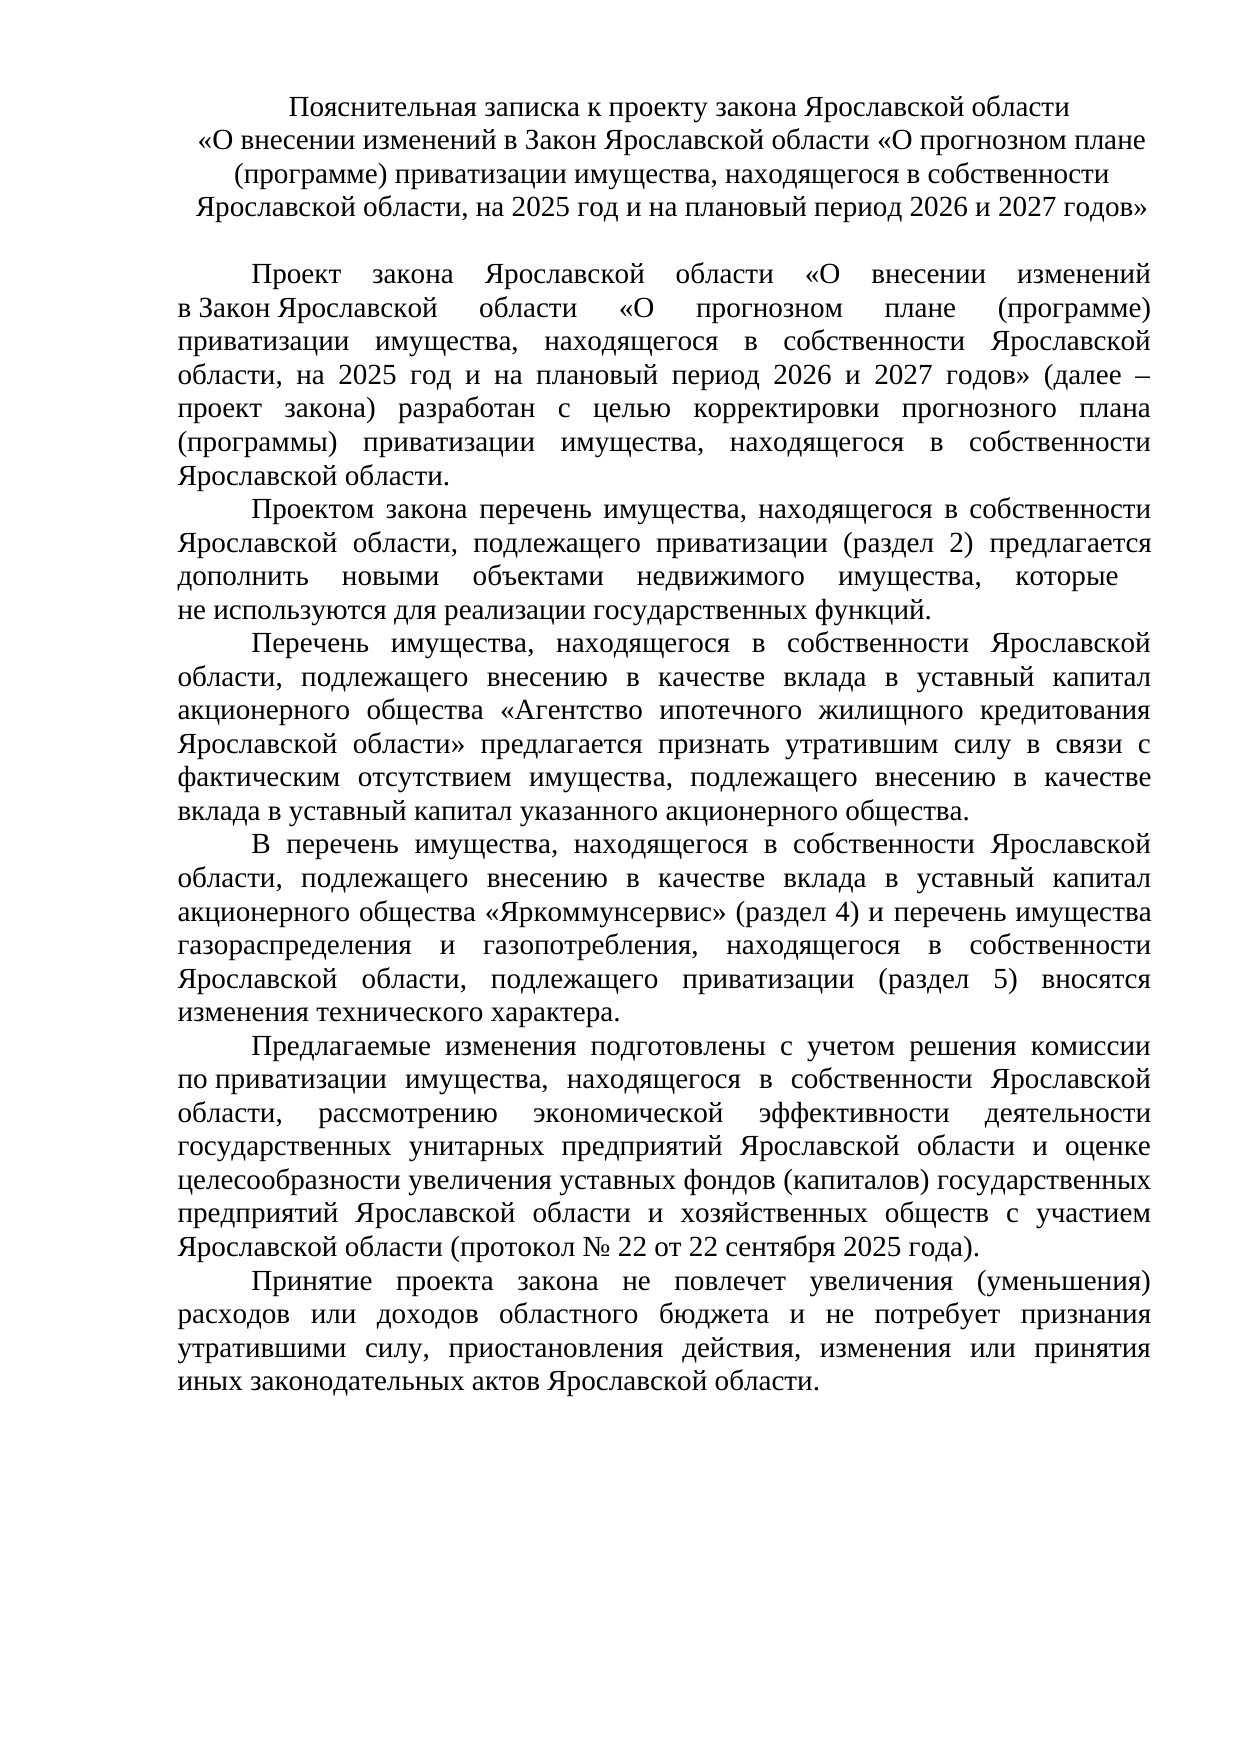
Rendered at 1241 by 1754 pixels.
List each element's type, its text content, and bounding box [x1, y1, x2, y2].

text Принятие проекта закона не повлечет увеличения (уменьшения) расходов или доходов областного бюджета и не потребует признания утратившими силу, приостановления действия, изменения или принятия иных законодательных актов Ярославской области. [177, 1263, 1152, 1397]
text Проектом закона перечень имущества, находящегося в собственности Ярославской области, подлежащего приватизации (раздел 2) предлагается дополнить новыми объектами недвижимого имущества, которые не используются для реализации государственных функций. [177, 491, 1152, 625]
text Пояснительная записка к проекту закона Ярославской области [177, 89, 1181, 122]
text Предлагаемые изменения подготовлены с учетом решения комиссии по приватизации имущества, находящегося в собственности Ярославской области, рассмотрению экономической эффективности деятельности государственных унитарных предприятий Ярославской области и оценке целесообразности увеличения уставных фондов (капиталов) государственных предприятий Ярославской области и хозяйственных обществ с участием Ярославской области (протокол № 22 от 22 сентября 2025 года). [177, 1028, 1152, 1263]
text Перечень имущества, находящегося в собственности Ярославской области, подлежащего внесению в качестве вклада в уставный капитал акционерного общества «Агентство ипотечного жилищного кредитования Ярославской области» предлагается признать утратившим силу в связи с фактическим отсутствием имущества, подлежащего внесению в качестве вклада в уставный капитал указанного акционерного общества. [177, 625, 1152, 827]
text «О внесении изменений в Закон Ярославской области «О прогнозном плане (программе) приватизации имущества, находящегося в собственности Ярославской области, на 2025 год и на плановый период 2026 и 2027 годов» [177, 122, 1167, 223]
text В перечень имущества, находящегося в собственности Ярославской области, подлежащего внесению в качестве вклада в уставный капитал акционерного общества «Яркоммунсервис» (раздел 4) и перечень имущества газораспределения и газопотребления, находящегося в собственности Ярославской области, подлежащего приватизации (раздел 5) вносятся изменения технического характера. [177, 827, 1152, 1028]
text Проект закона Ярославской области «О внесении изменений в Закон Ярославской области «О прогнозном плане (программе) приватизации имущества, находящегося в собственности Ярославской области, на 2025 год и на плановый период 2026 и 2027 годов» (далее – проект закона) разработан с целью корректировки прогнозного плана (программы) приватизации имущества, находящегося в собственности Ярославской области. [177, 256, 1152, 491]
